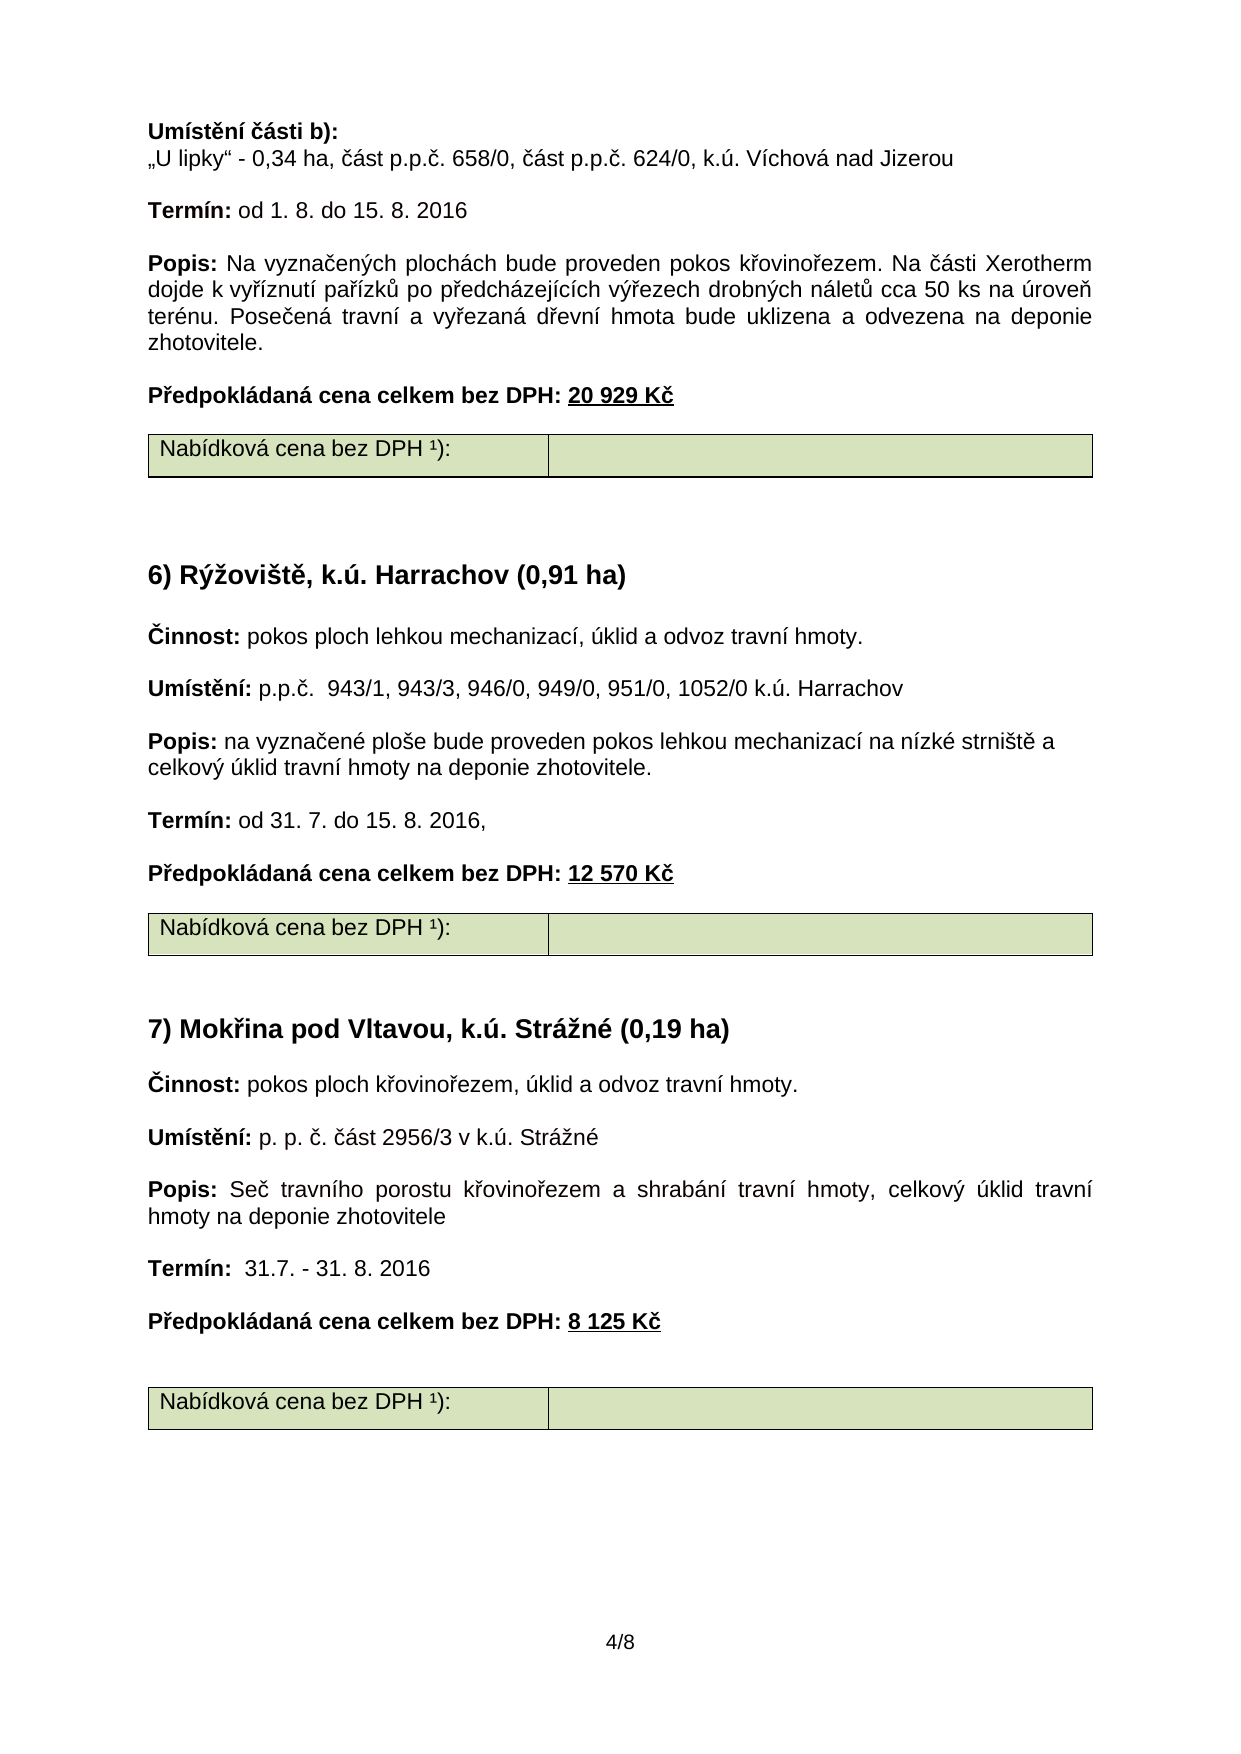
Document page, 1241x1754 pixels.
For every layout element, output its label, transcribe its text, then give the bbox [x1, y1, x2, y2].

subtitle 6) Rýžoviště, k.ú. Harrachov (0,91 ha) [148, 559, 1093, 590]
text Popis: Na vyznačených plochách bude proveden pokos křovinořezem. Na části Xerotherm dojde k vyříznutí pařízků po předcházejících výřezech drobných náletů cca 50 ks na úroveň terénu. Posečená travní a vyřezaná dřevní hmota bude uklizena a odvezena na deponie zhotovitele. [148, 250, 1093, 355]
text Předpokládaná cena celkem bez DPH: 20 929 Kč [148, 382, 1093, 408]
table_header Nabídková cena bez DPH ¹): [149, 914, 548, 954]
text Umístění: p. p. č. část 2956/3 v k.ú. Strážné [148, 1123, 1093, 1150]
text Termín: od 1. 8. do 15. 8. 2016 [148, 197, 1093, 223]
text Umístění části b): [148, 118, 1093, 144]
table_header [549, 435, 1092, 476]
text Činnost: pokos ploch křovinořezem, úklid a odvoz travní hmoty. [148, 1071, 1093, 1097]
text „U lipky“ - 0,34 ha, část p.p.č. 658/0, část p.p.č. 624/0, k.ú. Víchová nad Jizerou [148, 144, 1093, 171]
text Předpokládaná cena celkem bez DPH: 8 125 Kč [148, 1308, 1093, 1334]
table_header Nabídková cena bez DPH ¹): [149, 1388, 548, 1429]
text Předpokládaná cena celkem bez DPH: 12 570 Kč [148, 860, 1093, 886]
table_header [549, 1388, 1092, 1429]
table_header Nabídková cena bez DPH ¹): [149, 435, 548, 476]
text 7) Mokřina pod Vltavou, k.ú. Strážné (0,19 ha) [148, 1013, 1093, 1044]
text Popis: Seč travního porostu křovinořezem a shrabání travní hmoty, celkový úklid travní hmoty na deponie zhotovitele [148, 1176, 1093, 1229]
text Umístění: p.p.č. 943/1, 943/3, 946/0, 949/0, 951/0, 1052/0 k.ú. Harrachov [148, 675, 1093, 702]
text Termín: 31.7. - 31. 8. 2016 [148, 1255, 1093, 1282]
text Činnost: pokos ploch lehkou mechanizací, úklid a odvoz travní hmoty. [148, 623, 1093, 649]
text Termín: od 31. 7. do 15. 8. 2016, [148, 807, 1093, 833]
table_header [549, 914, 1092, 954]
text Popis: na vyznačené ploše bude proveden pokos lehkou mechanizací na nízké strniště a celkový úklid travní hmoty na deponie zhotovitele. [148, 728, 1093, 781]
